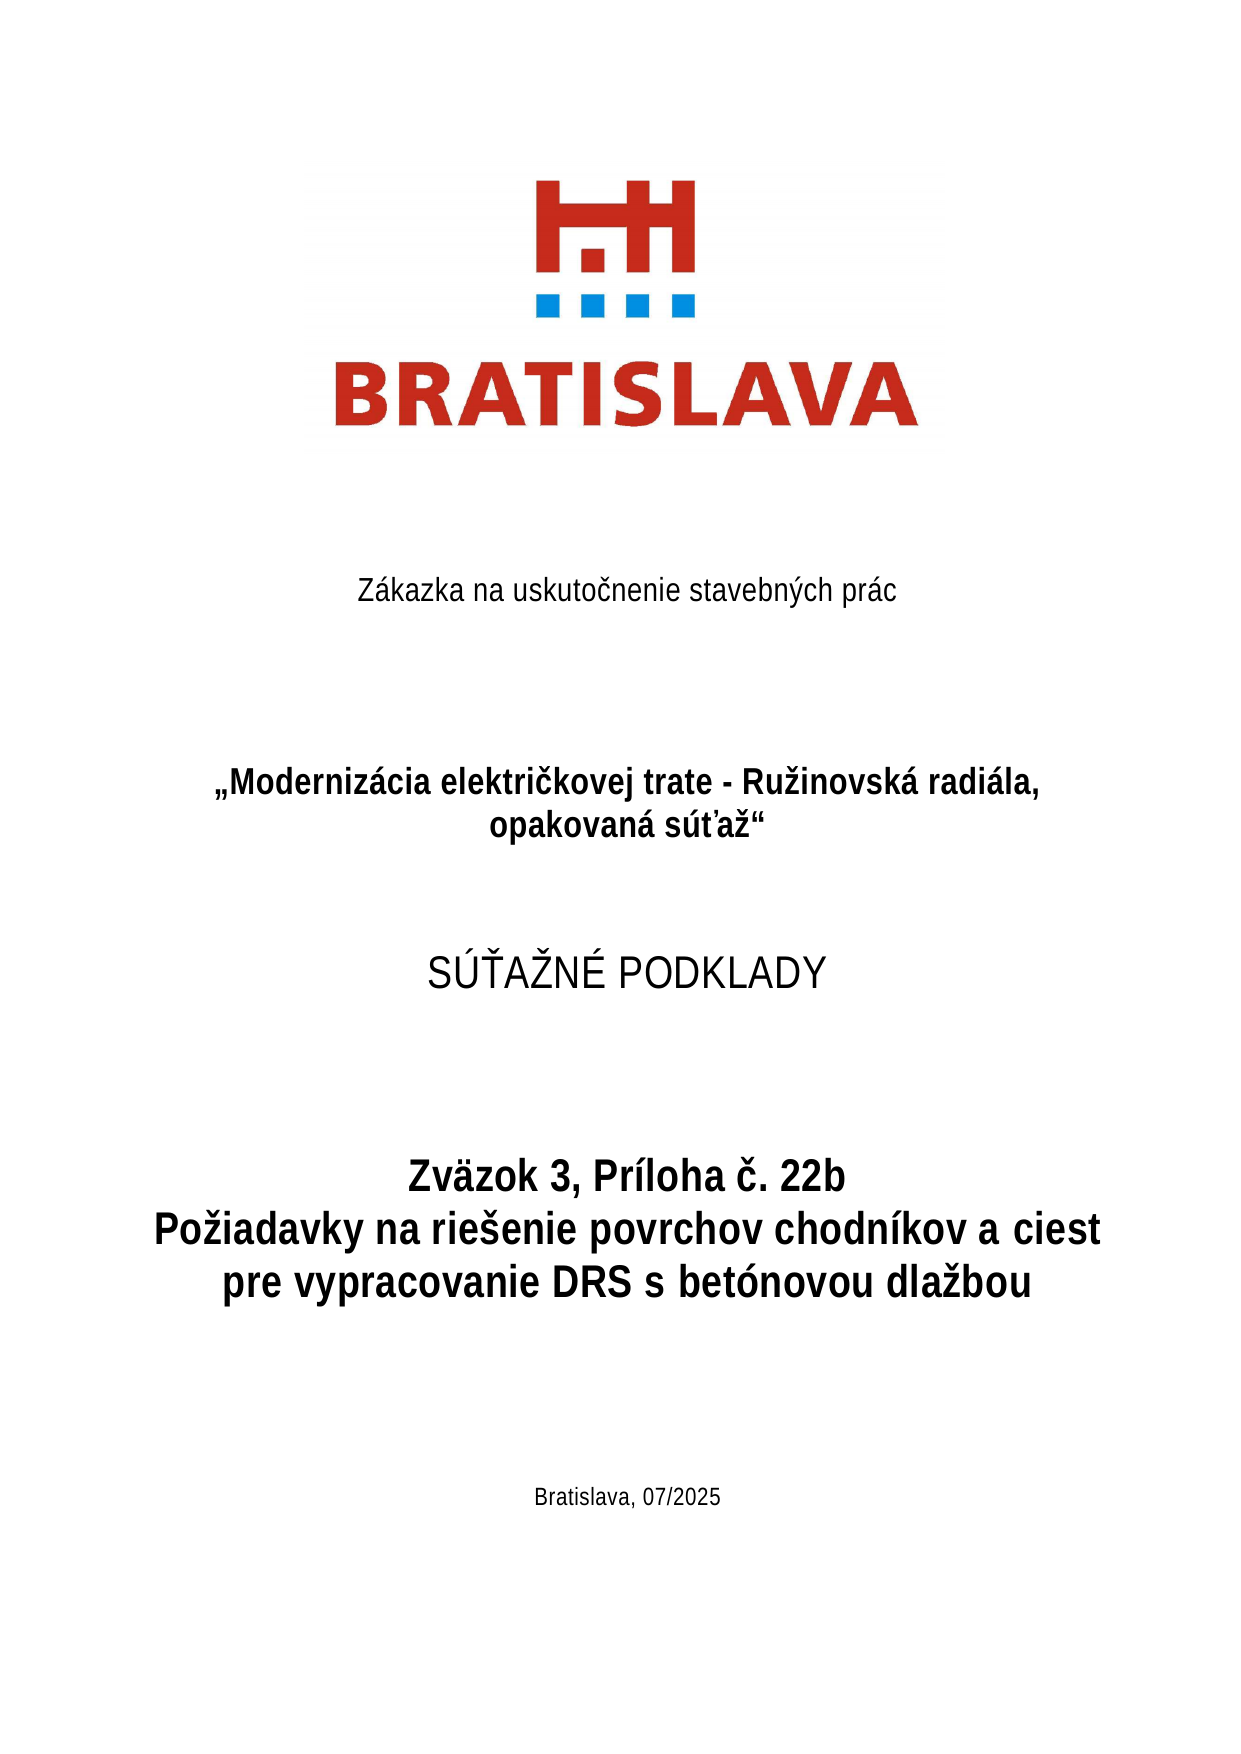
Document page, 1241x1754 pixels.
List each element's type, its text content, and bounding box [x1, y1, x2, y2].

text Zväzok 3, Príloha č. 22b [148, 1149, 1107, 1201]
text Bratislava, 07/2025 [148, 1482, 1107, 1511]
text Požiadavky na riešenie povrchov chodníkov a ciest pre vypracovanie DRS s betónovou dlažbou [148, 1201, 1107, 1307]
text „Modernizácia električkovej trate - Ružinovská radiála, opakovaná súťaž“ [148, 759, 1107, 845]
picture [303, 160, 952, 470]
text SÚŤAŽNÉ PODKLADY [148, 946, 1107, 998]
text Zákazka na uskutočnenie stavebných prác [148, 570, 1107, 608]
